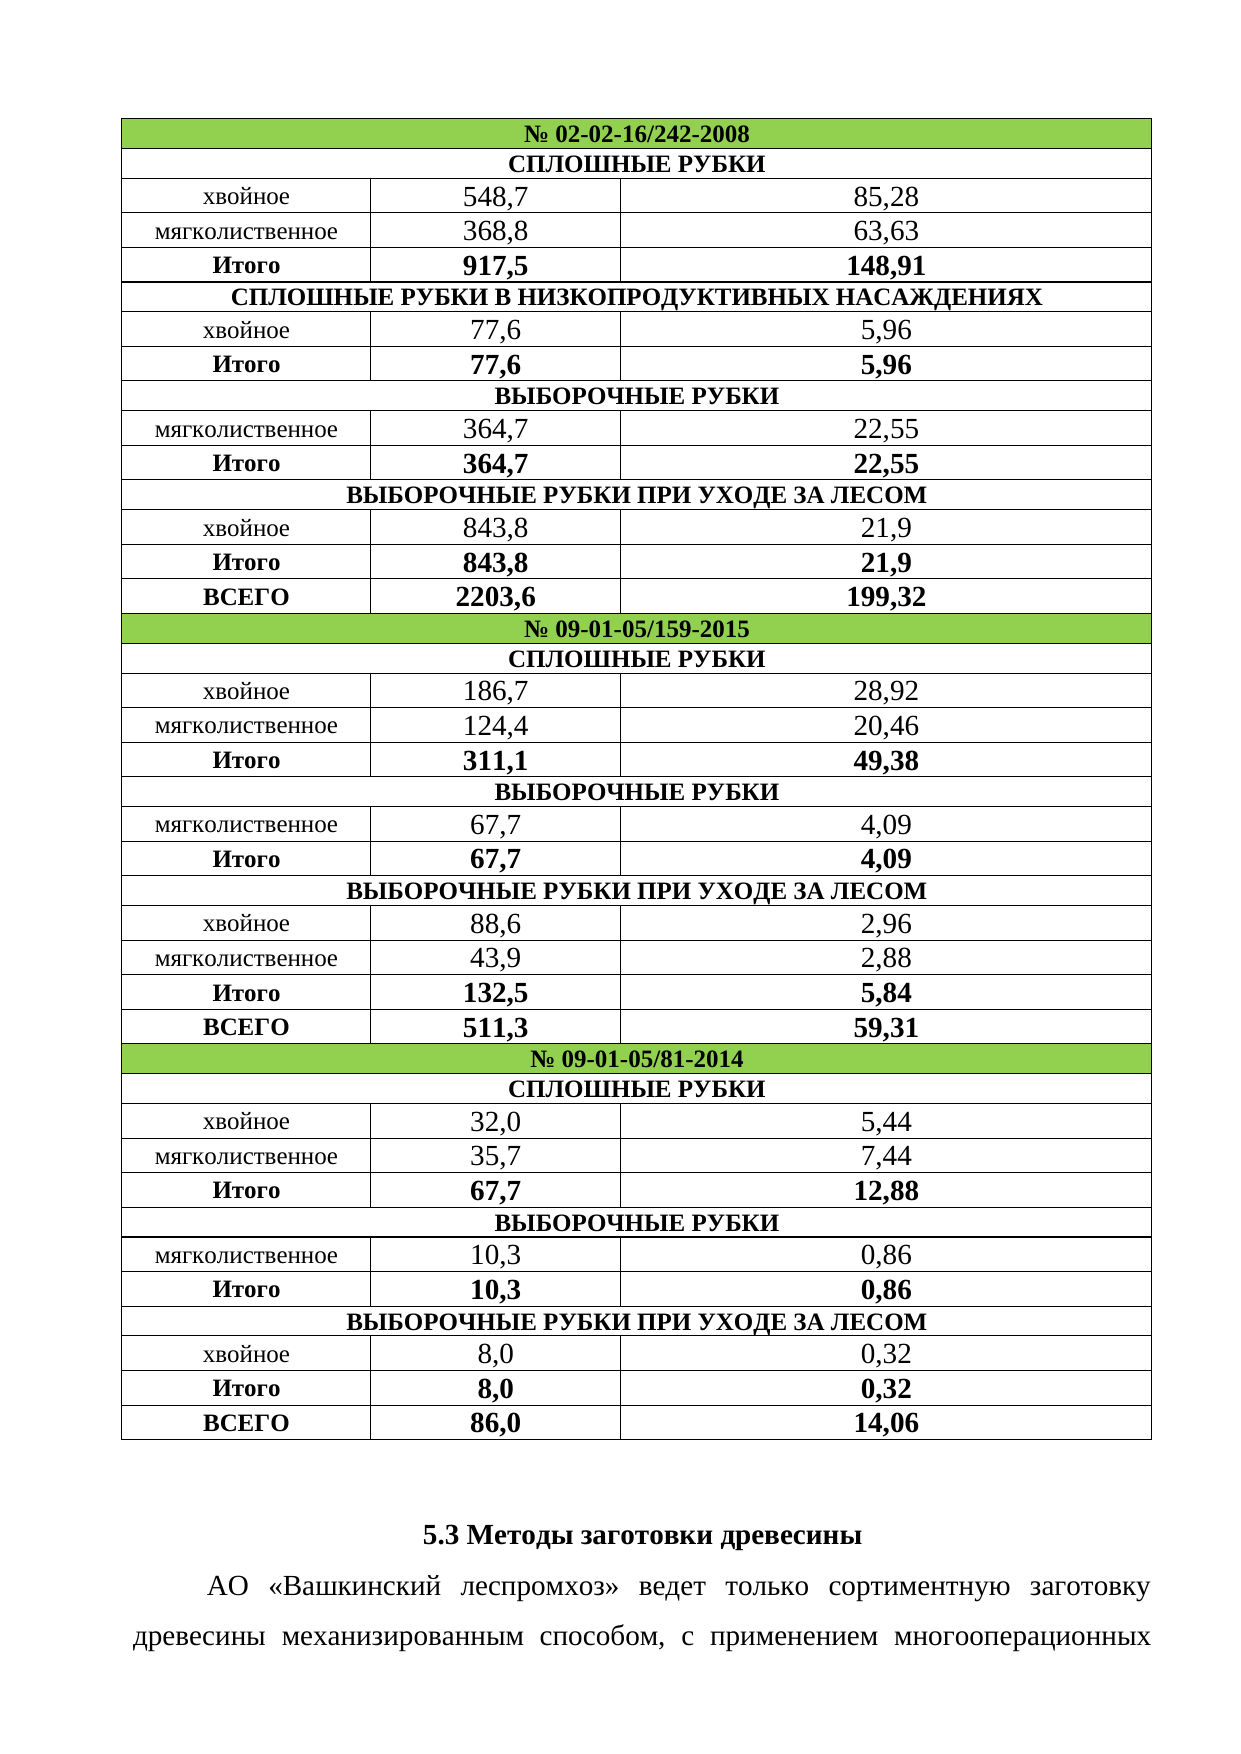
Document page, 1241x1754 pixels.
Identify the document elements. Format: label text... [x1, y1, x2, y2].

table_cell № 09-01-05/159-2015 [122, 614, 1151, 643]
table_cell 5,96 [621, 312, 1151, 346]
table_cell 7,44 [621, 1139, 1151, 1172]
table_cell 548,7 [371, 179, 620, 212]
table_cell Итого [122, 347, 370, 380]
table_cell мягколиственное [122, 411, 370, 445]
table_cell хвойное [122, 179, 370, 212]
table_cell 0,86 [621, 1238, 1151, 1271]
table_cell 10,3 [371, 1272, 620, 1306]
table_cell Итого [122, 545, 370, 578]
table_cell 12,88 [621, 1173, 1151, 1207]
table_cell 132,5 [371, 975, 620, 1009]
table_cell № 02-02-16/242-2008 [122, 119, 1151, 148]
table_cell 364,7 [371, 446, 620, 479]
table_cell 917,5 [371, 248, 620, 281]
table_cell 77,6 [371, 347, 620, 380]
table_cell 85,28 [621, 179, 1151, 212]
table_cell 21,9 [621, 545, 1151, 578]
table_cell 5,84 [621, 975, 1151, 1009]
table_cell 0,32 [621, 1336, 1151, 1370]
table_cell хвойное [122, 1336, 370, 1370]
table_cell Итого [122, 1173, 370, 1207]
table_cell Итого [122, 975, 370, 1009]
table_cell 843,8 [371, 510, 620, 544]
table_cell 5,96 [621, 347, 1151, 380]
table_cell 10,3 [371, 1238, 620, 1271]
table_cell 21,9 [621, 510, 1151, 544]
table_cell 2,88 [621, 941, 1151, 974]
table_cell ВЫБОРОЧНЫЕ РУБКИ ПРИ УХОДЕ ЗА ЛЕСОМ [122, 480, 1151, 509]
table_cell 0,86 [621, 1272, 1151, 1306]
table_cell 22,55 [621, 411, 1151, 445]
table_cell мягколиственное [122, 1139, 370, 1172]
table_cell 35,7 [371, 1139, 620, 1172]
table_cell 67,7 [371, 807, 620, 841]
table_cell Итого [122, 1371, 370, 1404]
table_cell 186,7 [371, 674, 620, 707]
table_cell СПЛОШНЫЕ РУБКИ [122, 644, 1151, 672]
table_cell ВЫБОРОЧНЫЕ РУБКИ [122, 777, 1151, 806]
table_cell 843,8 [371, 545, 620, 578]
table_cell 2,96 [621, 906, 1151, 939]
table_cell ВСЕГО [122, 579, 370, 613]
table_cell ВСЕГО [122, 1406, 370, 1439]
table_cell ВЫБОРОЧНЫЕ РУБКИ [122, 381, 1151, 410]
table_cell ВЫБОРОЧНЫЕ РУБКИ [122, 1208, 1151, 1236]
table_cell 32,0 [371, 1104, 620, 1137]
table_cell 63,63 [621, 213, 1151, 247]
table_cell 88,6 [371, 906, 620, 939]
table_cell 14,06 [621, 1406, 1151, 1439]
table_cell 49,38 [621, 743, 1151, 776]
table_cell мягколиственное [122, 941, 370, 974]
table_cell ВСЕГО [122, 1010, 370, 1043]
table_cell 124,4 [371, 708, 620, 742]
table_cell СПЛОШНЫЕ РУБКИ [122, 1074, 1151, 1103]
table_cell мягколиственное [122, 708, 370, 742]
table_cell 8,0 [371, 1336, 620, 1370]
table_cell 2203,6 [371, 579, 620, 613]
table_cell № 09-01-05/81-2014 [122, 1044, 1151, 1073]
table_cell Итого [122, 1272, 370, 1306]
table_cell 67,7 [371, 1173, 620, 1207]
table_cell 77,6 [371, 312, 620, 346]
table_cell хвойное [122, 510, 370, 544]
table_cell Итого [122, 842, 370, 875]
table_cell СПЛОШНЫЕ РУБКИ [122, 149, 1151, 178]
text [133, 1568, 1152, 1651]
table_cell 59,31 [621, 1010, 1151, 1043]
table_cell 4,09 [621, 842, 1151, 875]
table_cell Итого [122, 446, 370, 479]
table_cell мягколиственное [122, 807, 370, 841]
table_cell 20,46 [621, 708, 1151, 742]
table_cell 311,1 [371, 743, 620, 776]
table_cell 22,55 [621, 446, 1151, 479]
table_cell 368,8 [371, 213, 620, 247]
table_cell 511,3 [371, 1010, 620, 1043]
text 5.3 Методы заготовки древесины [133, 1517, 1152, 1551]
table_cell 364,7 [371, 411, 620, 445]
table_cell СПЛОШНЫЕ РУБКИ В НИЗКОПРОДУКТИВНЫХ НАСАЖДЕНИЯХ [122, 283, 1151, 311]
table_cell ВЫБОРОЧНЫЕ РУБКИ ПРИ УХОДЕ ЗА ЛЕСОМ [122, 1307, 1151, 1335]
table_cell ВЫБОРОЧНЫЕ РУБКИ ПРИ УХОДЕ ЗА ЛЕСОМ [122, 876, 1151, 905]
table_cell 43,9 [371, 941, 620, 974]
table_cell хвойное [122, 312, 370, 346]
table_cell 8,0 [371, 1371, 620, 1404]
table_cell 148,91 [621, 248, 1151, 281]
table_cell мягколиственное [122, 213, 370, 247]
table_cell хвойное [122, 1104, 370, 1137]
table_cell 4,09 [621, 807, 1151, 841]
table_cell Итого [122, 743, 370, 776]
table_cell хвойное [122, 674, 370, 707]
table_cell хвойное [122, 906, 370, 939]
table_cell 5,44 [621, 1104, 1151, 1137]
table_cell мягколиственное [122, 1238, 370, 1271]
table_cell 28,92 [621, 674, 1151, 707]
table_cell 0,32 [621, 1371, 1151, 1404]
table_cell Итого [122, 248, 370, 281]
table_cell 67,7 [371, 842, 620, 875]
table_cell 199,32 [621, 579, 1151, 613]
table_cell 86,0 [371, 1406, 620, 1439]
